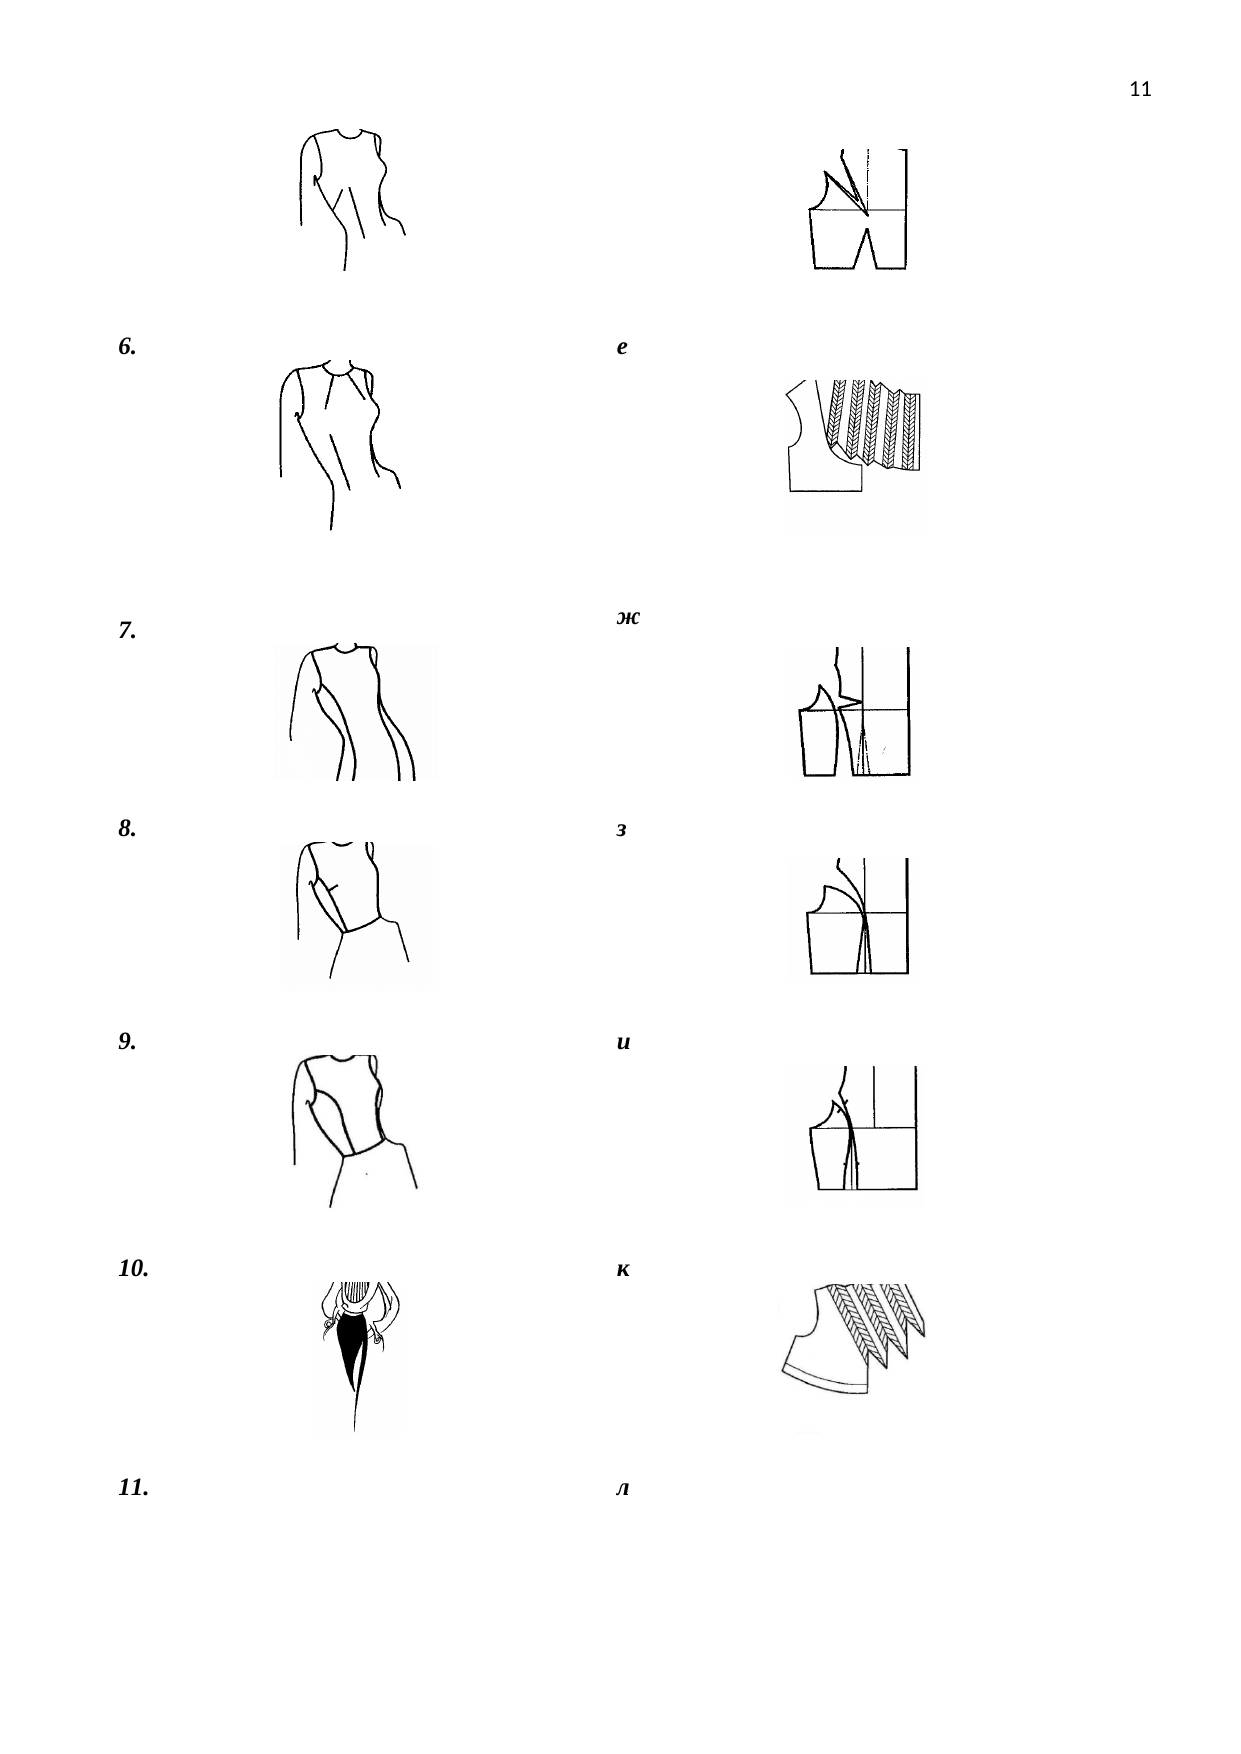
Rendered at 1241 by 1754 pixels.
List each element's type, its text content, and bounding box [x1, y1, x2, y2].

picture [273, 643, 439, 781]
table_cell ж [605, 588, 1104, 644]
table_cell [605, 644, 1104, 815]
picture [280, 1055, 432, 1216]
table_cell [605, 1282, 1104, 1474]
table_cell 9. [107, 1028, 605, 1055]
table_cell [605, 842, 1104, 1028]
picture [275, 360, 438, 543]
picture [777, 1284, 932, 1435]
picture [782, 380, 927, 531]
picture [310, 1282, 402, 1436]
picture [791, 149, 918, 281]
table_cell к [605, 1255, 1104, 1282]
table_cell [107, 130, 605, 333]
picture [278, 842, 434, 991]
table_cell [605, 1055, 1104, 1255]
table_cell [107, 644, 605, 815]
table_cell л [605, 1474, 1104, 1501]
picture [785, 1066, 924, 1209]
picture [790, 647, 920, 779]
table_cell [107, 1055, 605, 1255]
table_cell 11. [107, 1474, 605, 1501]
table_cell [107, 842, 605, 1028]
table_cell 10. [107, 1255, 605, 1282]
table_cell [605, 130, 1104, 333]
table_cell [605, 360, 1104, 588]
table_cell 7. [107, 588, 605, 644]
table_cell [107, 360, 605, 588]
table_cell е [605, 333, 1104, 360]
picture [295, 129, 417, 271]
table_cell и [605, 1028, 1104, 1055]
table_cell 6. [107, 333, 605, 360]
table_cell [107, 1282, 605, 1474]
table_cell 8. [107, 815, 605, 842]
picture [789, 858, 921, 981]
table_cell з [605, 815, 1104, 842]
